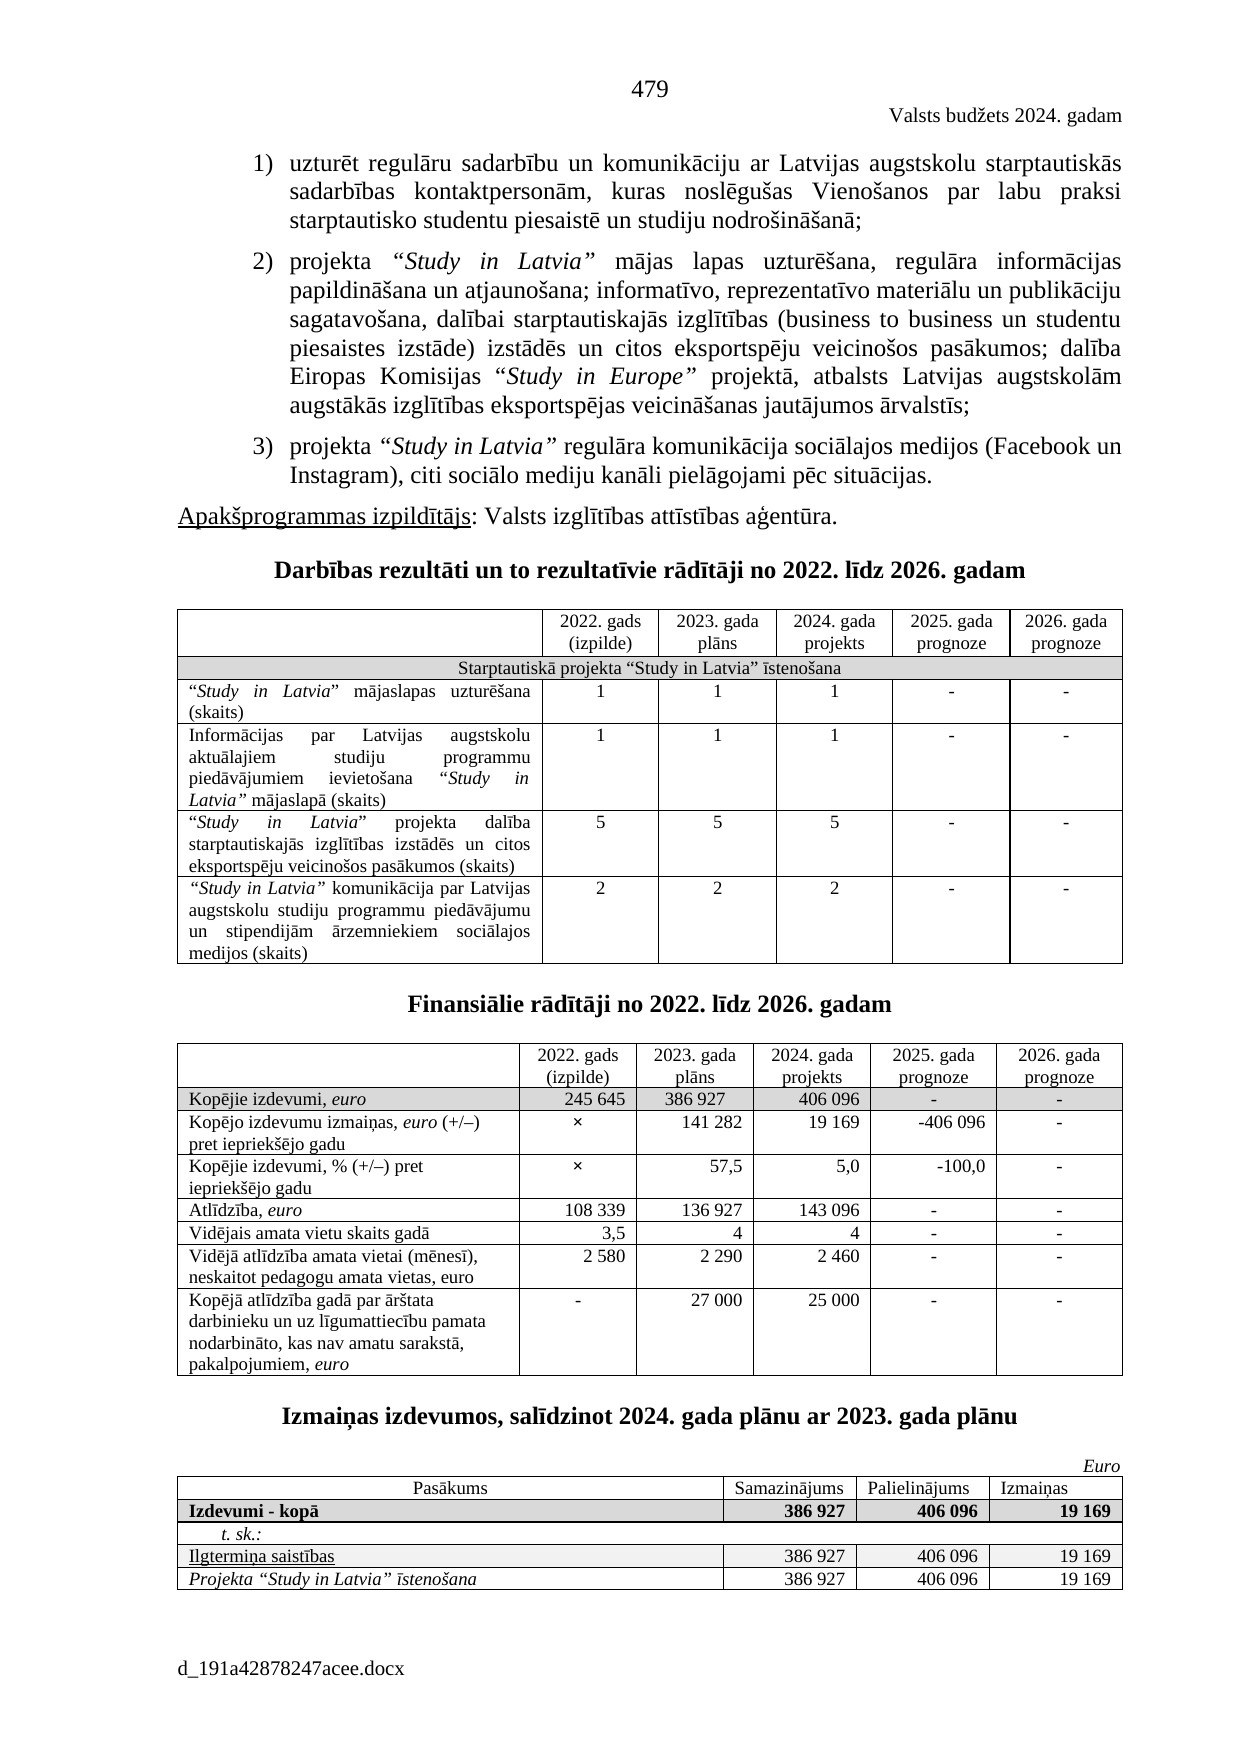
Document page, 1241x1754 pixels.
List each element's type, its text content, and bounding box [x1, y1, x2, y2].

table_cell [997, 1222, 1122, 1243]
text Darbības rezultāti un to rezultatīvie rādītāji no 2022. līdz 2026. gadam [177, 555, 1122, 584]
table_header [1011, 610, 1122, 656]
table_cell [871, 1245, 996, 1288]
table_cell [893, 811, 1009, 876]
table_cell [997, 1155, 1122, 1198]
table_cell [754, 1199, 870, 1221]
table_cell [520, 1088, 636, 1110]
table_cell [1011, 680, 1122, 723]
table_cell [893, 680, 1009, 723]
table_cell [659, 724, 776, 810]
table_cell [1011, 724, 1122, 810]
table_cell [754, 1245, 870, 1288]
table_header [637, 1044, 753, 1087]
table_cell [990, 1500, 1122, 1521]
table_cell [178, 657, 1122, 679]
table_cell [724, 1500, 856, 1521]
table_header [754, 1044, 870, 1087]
text Izmaiņas izdevumos, salīdzinot 2024. gada plānu ar 2023. gada plānu [177, 1401, 1122, 1430]
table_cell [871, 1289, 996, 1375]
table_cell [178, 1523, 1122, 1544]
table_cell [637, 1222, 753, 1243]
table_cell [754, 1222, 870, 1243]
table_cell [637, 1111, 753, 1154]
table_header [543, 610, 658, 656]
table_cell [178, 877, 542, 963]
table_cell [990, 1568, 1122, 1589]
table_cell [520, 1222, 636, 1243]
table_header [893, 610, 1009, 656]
list uzturēt regulāru sadarbību un komunikāciju ar Latvijas augstskolu starptautiskās sadarbības kontaktpersonām, kuras noslēgušas Vienošanos par labu praksi starptautisko studentu piesaistē un studiju nodrošināšanā; [252, 148, 1122, 234]
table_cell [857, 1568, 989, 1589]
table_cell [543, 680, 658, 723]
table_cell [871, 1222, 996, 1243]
text Apakšprogrammas izpildītājs: Valsts izglītības attīstības aģentūra. [177, 501, 1122, 530]
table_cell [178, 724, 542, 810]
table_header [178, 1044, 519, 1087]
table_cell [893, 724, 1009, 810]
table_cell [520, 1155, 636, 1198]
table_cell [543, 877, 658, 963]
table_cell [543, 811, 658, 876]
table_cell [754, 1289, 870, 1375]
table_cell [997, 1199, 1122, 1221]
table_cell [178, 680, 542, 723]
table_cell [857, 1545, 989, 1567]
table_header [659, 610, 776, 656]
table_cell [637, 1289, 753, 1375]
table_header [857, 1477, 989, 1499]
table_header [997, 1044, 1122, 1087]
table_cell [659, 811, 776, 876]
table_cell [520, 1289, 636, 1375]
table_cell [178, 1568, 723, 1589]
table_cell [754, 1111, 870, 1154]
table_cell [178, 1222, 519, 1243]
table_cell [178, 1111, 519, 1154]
list projekta “Study in Latvia” regulāra komunikācija sociālajos medijos (Facebook un Instagram), citi sociālo mediju kanāli pielāgojami pēc situācijas. [252, 431, 1122, 489]
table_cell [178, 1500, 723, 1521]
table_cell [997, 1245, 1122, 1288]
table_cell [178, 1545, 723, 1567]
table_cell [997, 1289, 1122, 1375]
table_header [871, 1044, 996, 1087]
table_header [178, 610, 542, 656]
text Euro [1002, 1455, 1122, 1476]
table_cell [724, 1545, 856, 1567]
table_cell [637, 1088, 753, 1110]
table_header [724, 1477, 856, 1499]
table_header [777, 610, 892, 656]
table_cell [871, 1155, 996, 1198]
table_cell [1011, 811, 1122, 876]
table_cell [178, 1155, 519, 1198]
list projekta “Study in Latvia” mājas lapas uzturēšana, regulāra informācijas papildināšana un atjaunošana; informatīvo, reprezentatīvo materiālu un publikāciju sagatavošana, dalībai starptautiskajās izglītības (business to business un studentu piesaistes izstāde) izstādēs un citos eksportspēju veicinošos pasākumos; dalība Eiropas Komisijas “Study in Europe” projektā, atbalsts Latvijas augstskolām augstākās izglītības eksportspējas veicināšanas jautājumos ārvalstīs; [252, 246, 1122, 419]
text Finansiālie rādītāji no 2022. līdz 2026. gadam [177, 989, 1122, 1018]
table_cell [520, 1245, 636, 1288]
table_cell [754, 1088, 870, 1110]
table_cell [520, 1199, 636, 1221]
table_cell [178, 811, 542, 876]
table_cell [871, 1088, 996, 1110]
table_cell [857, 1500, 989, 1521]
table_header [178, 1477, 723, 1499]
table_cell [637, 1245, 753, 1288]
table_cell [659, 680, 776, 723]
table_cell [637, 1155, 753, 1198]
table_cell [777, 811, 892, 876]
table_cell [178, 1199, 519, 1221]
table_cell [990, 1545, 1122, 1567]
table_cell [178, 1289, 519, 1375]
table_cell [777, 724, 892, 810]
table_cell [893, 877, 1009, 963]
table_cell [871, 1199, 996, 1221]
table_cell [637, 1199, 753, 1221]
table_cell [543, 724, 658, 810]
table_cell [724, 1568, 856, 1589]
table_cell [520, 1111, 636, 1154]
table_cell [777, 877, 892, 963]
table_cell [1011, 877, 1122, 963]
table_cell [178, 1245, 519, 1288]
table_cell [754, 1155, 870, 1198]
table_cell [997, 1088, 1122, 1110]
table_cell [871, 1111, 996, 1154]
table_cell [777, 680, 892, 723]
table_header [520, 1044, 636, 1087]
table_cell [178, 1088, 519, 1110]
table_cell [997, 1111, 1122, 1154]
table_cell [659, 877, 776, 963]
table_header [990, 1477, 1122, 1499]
